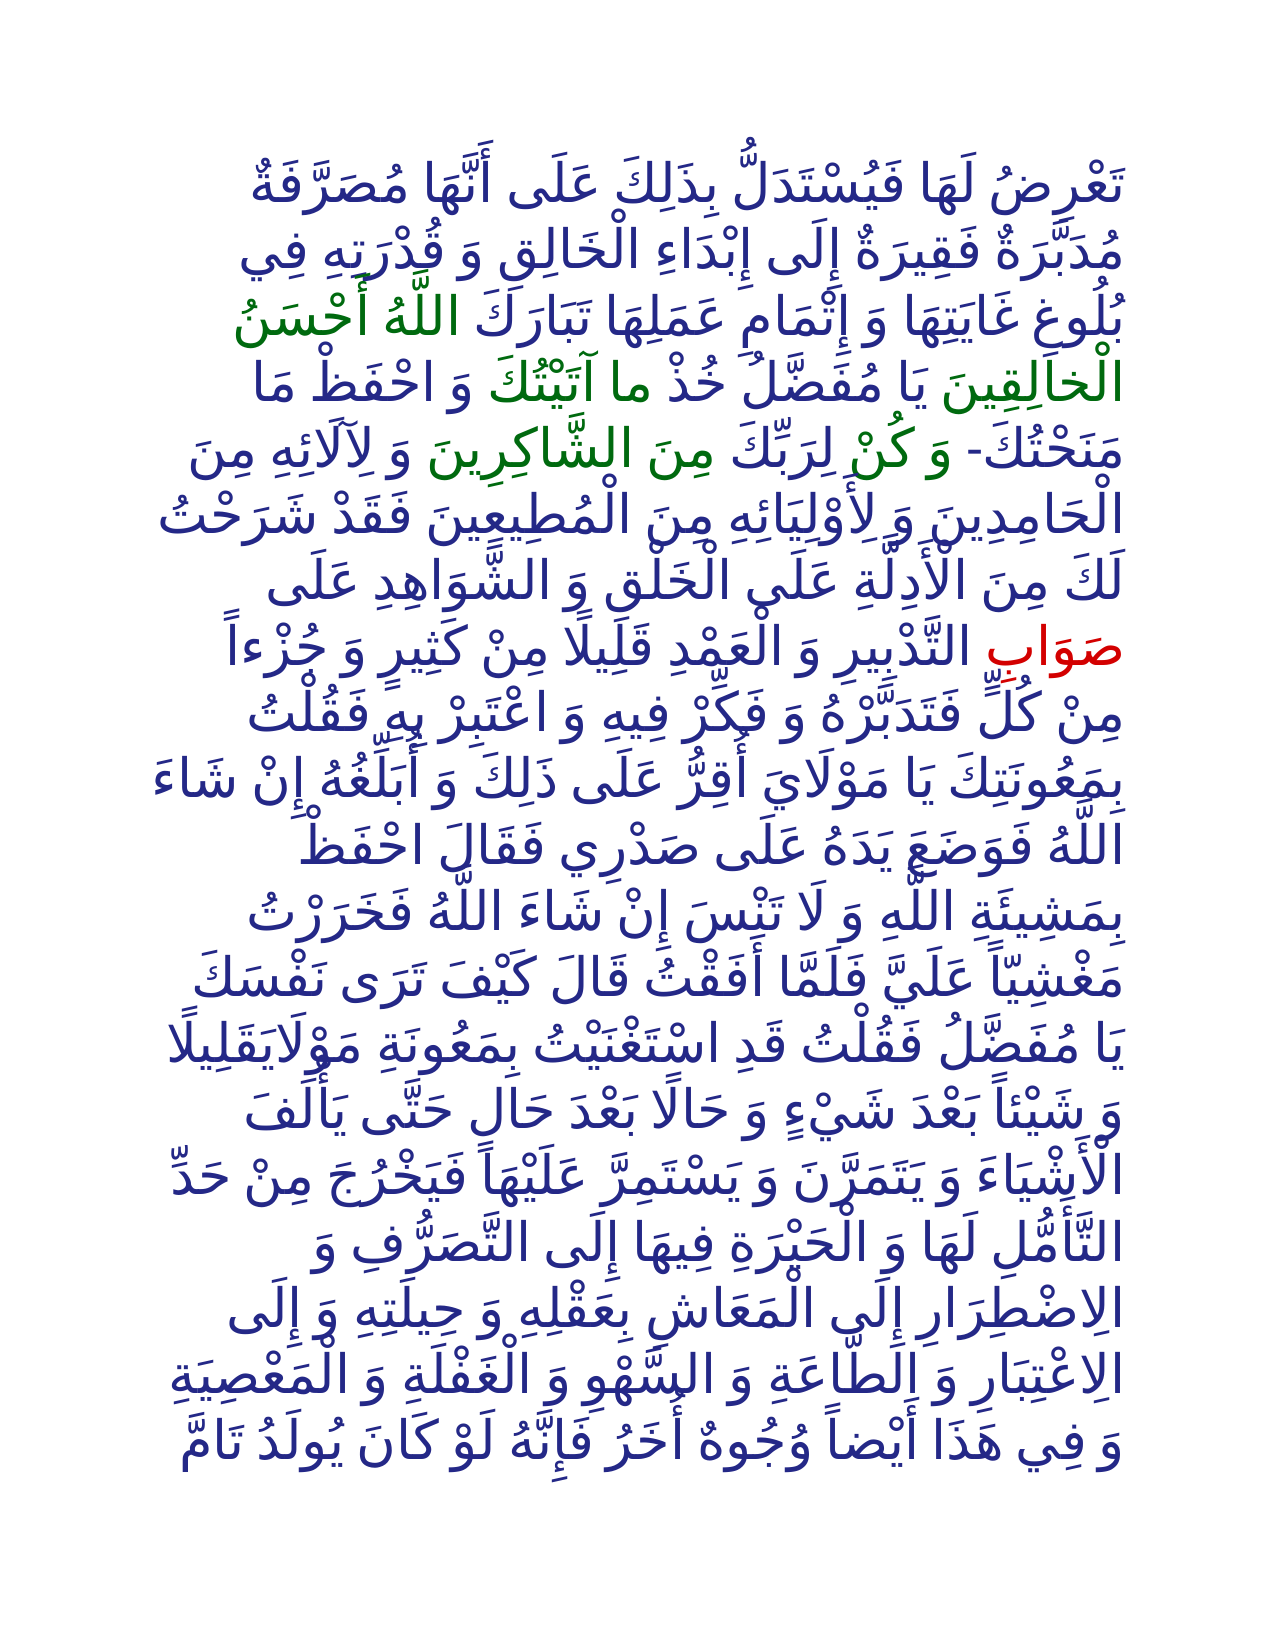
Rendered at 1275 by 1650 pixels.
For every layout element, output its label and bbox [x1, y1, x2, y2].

text [150, 150, 1125, 1473]
